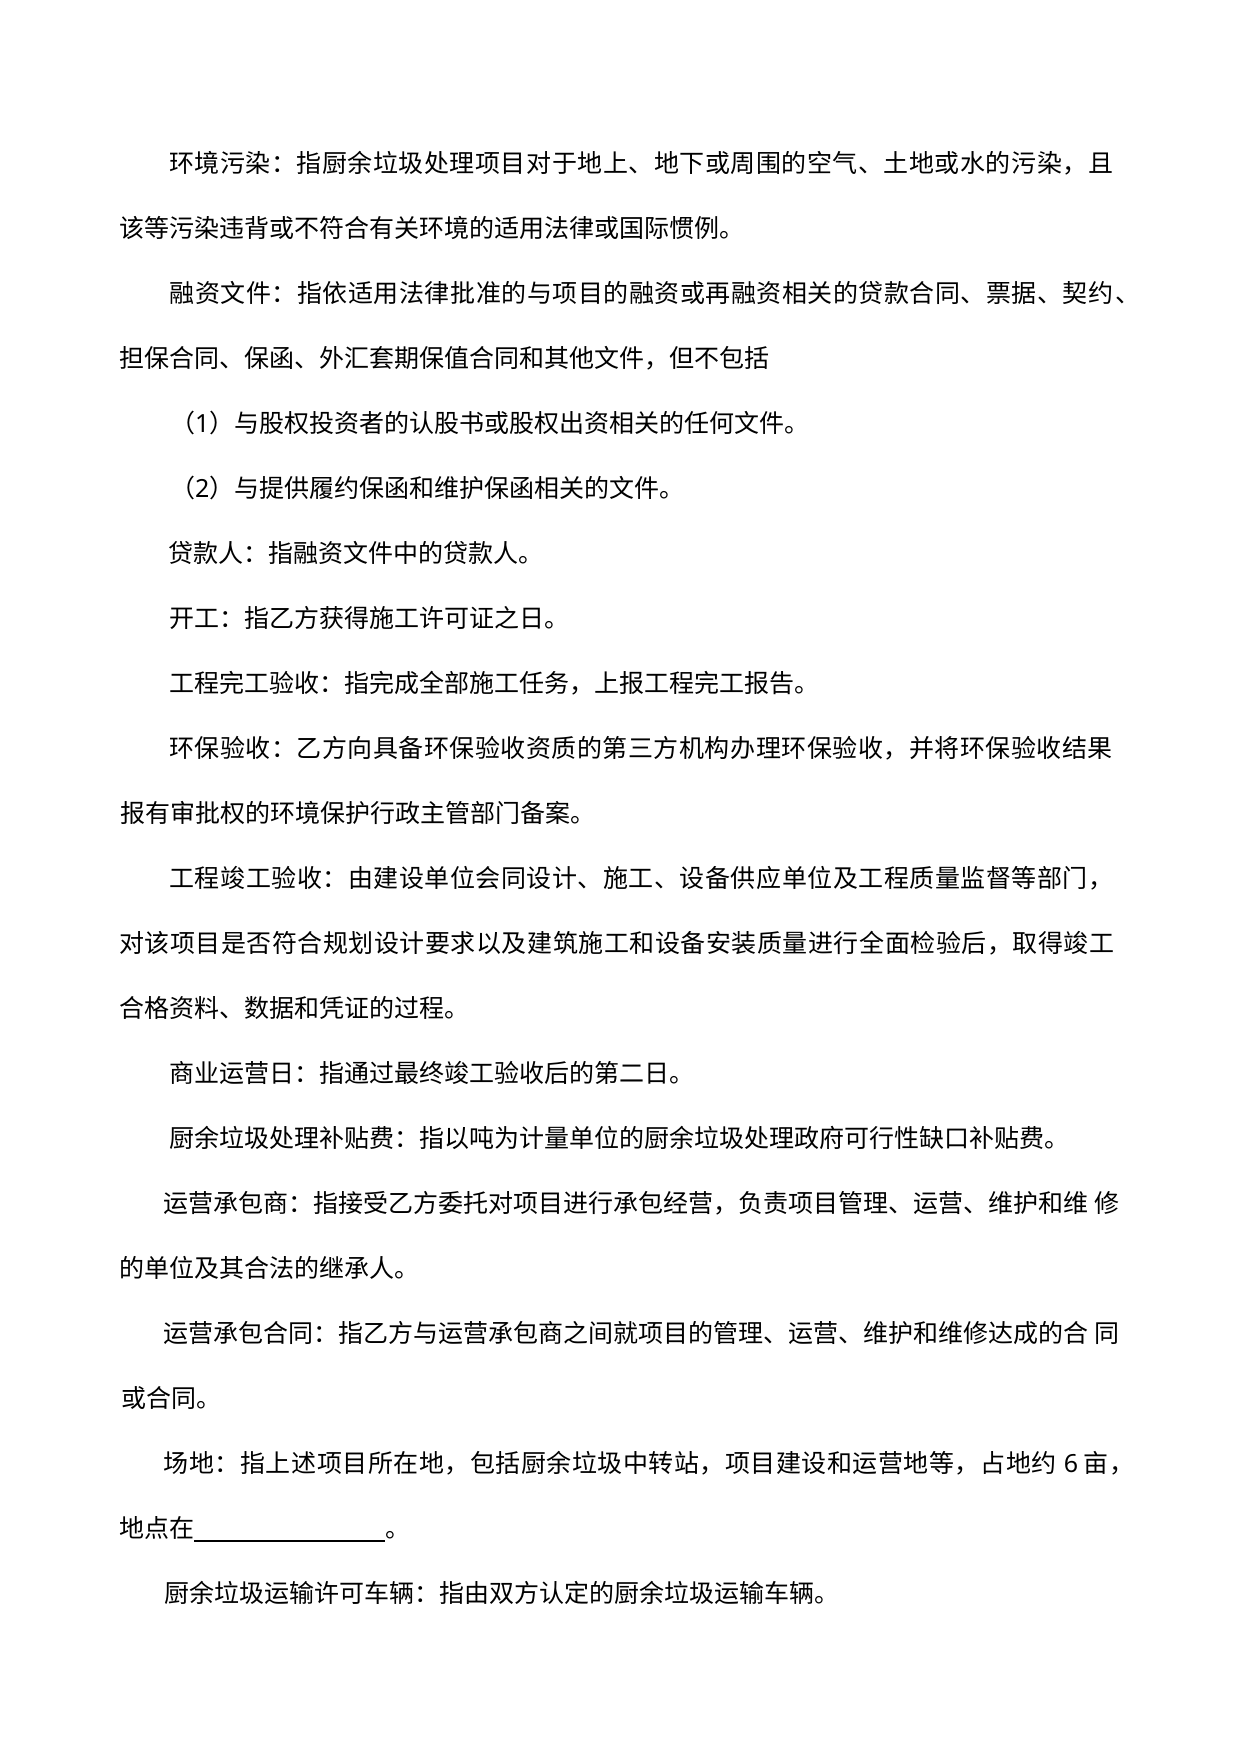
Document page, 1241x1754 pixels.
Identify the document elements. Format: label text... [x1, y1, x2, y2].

text 工程竣工验收：由建设单位会同设计、施工、设备供应单位及工程质量监督等部门，对该项目是否符合规划设计要求以及建筑施工和设备安装质量进行全面检验后，取得竣工合格资料、数据和凭证的过程。 [119, 844, 1115, 1039]
text 贷款人：指融资文件中的贷款人。 [118, 519, 1122, 584]
text 开工：指乙方获得施工许可证之日。 [118, 584, 1122, 649]
text （2）与提供履约保函和维护保函相关的文件。 [118, 454, 1122, 519]
text 环保验收：乙方向具备环保验收资质的第三方机构办理环保验收，并将环保验收结果报有审批权的环境保护行政主管部门备案。 [120, 714, 1115, 844]
text 商业运营日：指通过最终竣工验收后的第二日。 [118, 1039, 1122, 1104]
text 工程完工验收：指完成全部施工任务，上报工程完工报告。 [118, 649, 1122, 714]
text 厨余垃圾处理补贴费：指以吨为计量单位的厨余垃圾处理政府可行性缺口补贴费。 [118, 1104, 1122, 1169]
text 厨余垃圾运输许可车辆：指由双方认定的厨余垃圾运输车辆。 [118, 1559, 1122, 1624]
text 运营承包商：指接受乙方委托对项目进行承包经营，负责项目管理、运营、维护和维 修的单位及其合法的继承人。 [119, 1169, 1122, 1299]
text 融资文件：指依适用法律批准的与项目的融资或再融资相关的贷款合同、票据、契约、担保合同、保函、外汇套期保值合同和其他文件，但不包括 [119, 259, 1115, 389]
text 运营承包合同：指乙方与运营承包商之间就项目的管理、运营、维护和维修达成的合 同或合同。 [121, 1299, 1122, 1429]
text （1）与股权投资者的认股书或股权出资相关的任何文件。 [118, 389, 1122, 454]
text 场地：指上述项目所在地，包括厨余垃圾中转站，项目建设和运营地等，占地约6亩，地点在 。 [119, 1429, 1109, 1559]
text 环境污染：指厨余垃圾处理项目对于地上、地下或周围的空气、土地或水的污染，且该等污染违背或不符合有关环境的适用法律或国际惯例。 [119, 129, 1115, 259]
